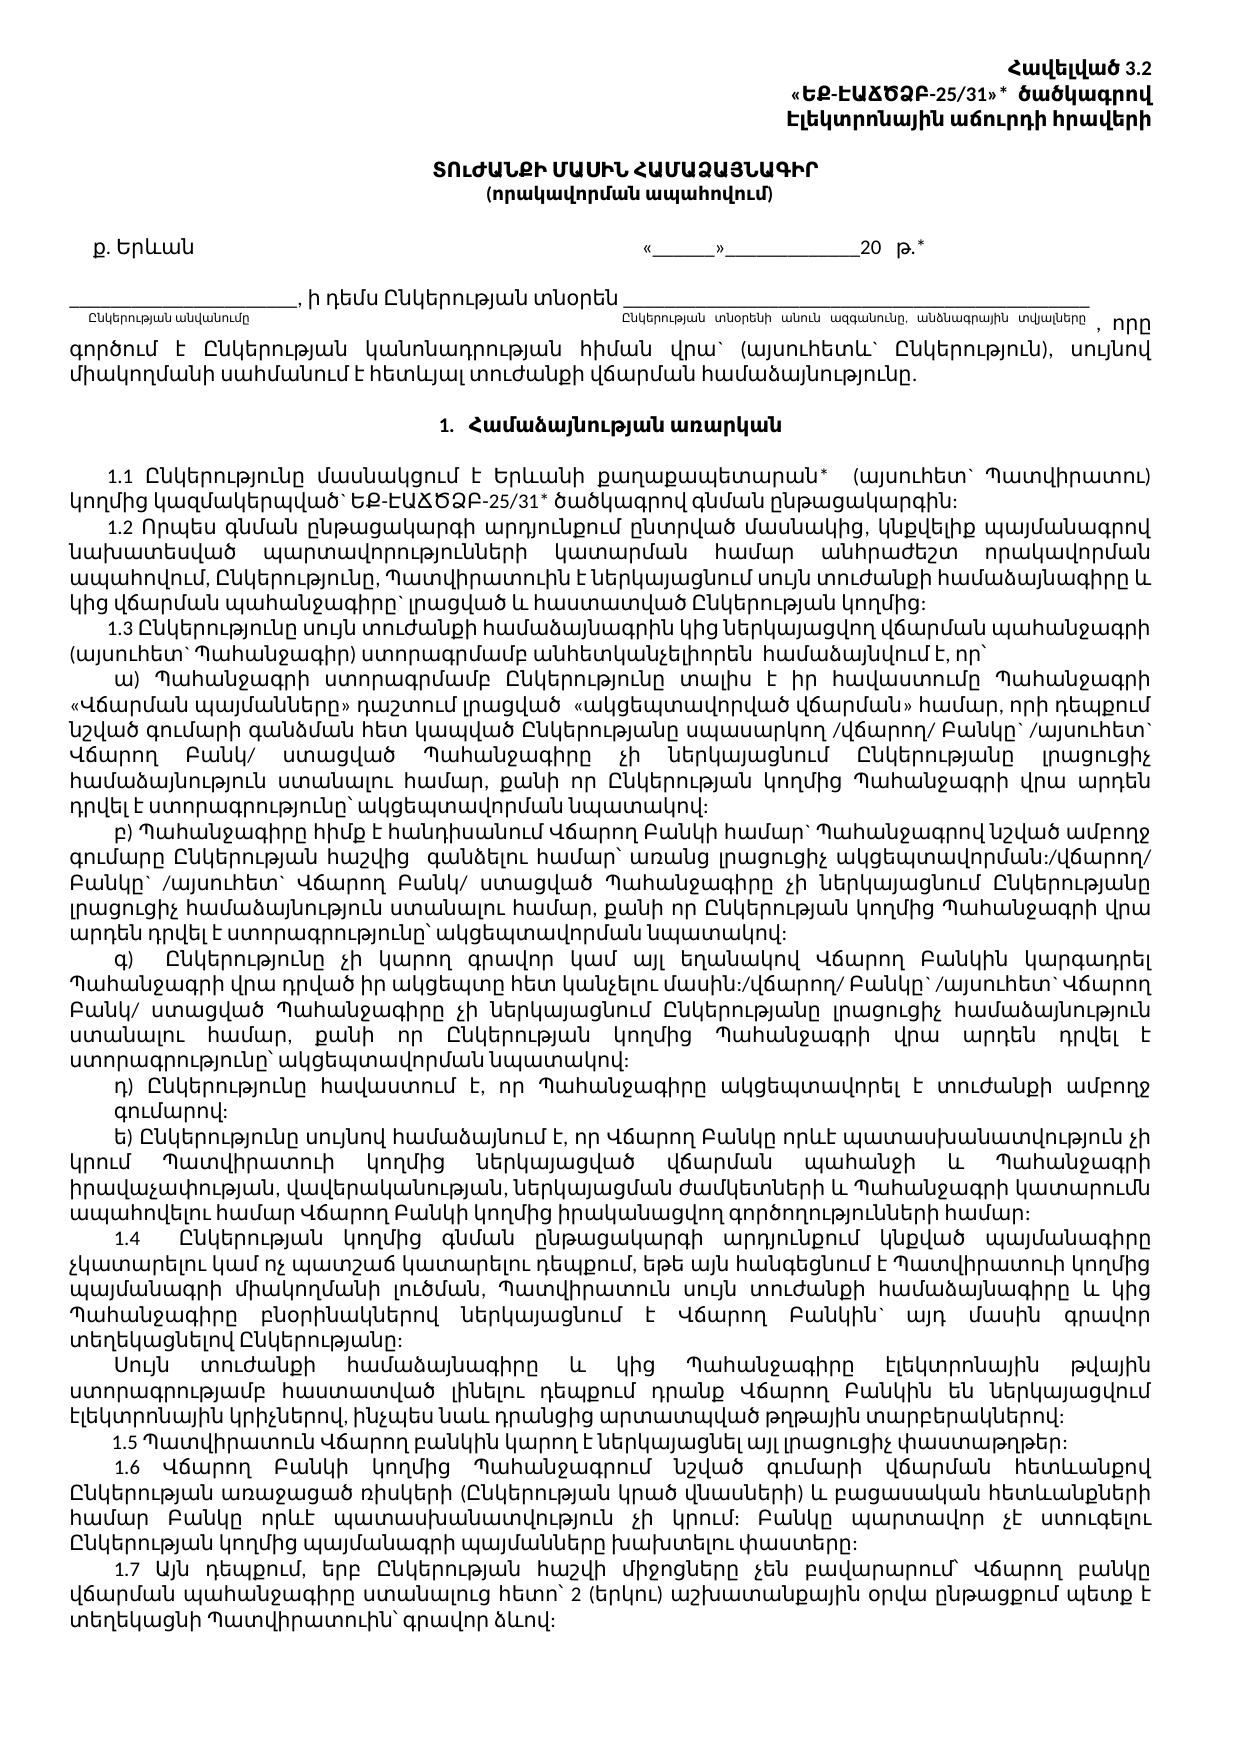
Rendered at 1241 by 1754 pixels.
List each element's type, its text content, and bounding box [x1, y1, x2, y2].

text 1.4 Ընկերության կողմից գնման ընթացակարգի արդյունքում կնքված պայմանագիրը չկատարելու կամ ոչ պատշաճ կատարելու դեպքում, եթե այն հանգեցնում է Պատվիրատուի կողմից պայմանագրի միակողմանի լուծման, Պատվիրատուն սույն տուժանքի համաձայնագիրը և կից Պահանջագիրը բնօրինակներով ներկայացնում է Վճարող Բանկին` այդ մասին գրավոր տեղեկացնելով Ընկերությանը: [69, 1226, 1152, 1353]
text Սույն տուժանքի համաձայնագիրը և կից Պահանջագիրը էլեկտրոնային թվային ստորագրությամբ հաստատված լինելու դեպքում դրանք Վճարող Բանկին են ներկայացվում էլեկտրոնային կրիչներով, ինչպես նաև դրանցից արտատպված թղթային տարբերակներով: [69, 1353, 1152, 1429]
text Հավելված 3.2 [69, 56, 1152, 81]
text ա) Պահանջագրի ստորագրմամբ Ընկերությունը տալիս է իր հավաստումը Պահանջագրի «Վճարման պայմանները» դաշտում լրացված «ակցեպտավորված վճարման» համար, որի դեպքում նշված գումարի գանձման հետ կապված Ընկերությանը սպասարկող /վճարող/ Բանկը` /այսուհետ` Վճարող Բանկ/ ստացված Պահանջագիրը չի ներկայացնում Ընկերությանը լրացուցիչ համաձայնություն ստանալու համար, քանի որ Ընկերության կողմից Պահանջագրի վրա արդեն դրվել է ստորագրությունը՝ ակցեպտավորման նպատակով: [69, 666, 1152, 819]
text Ընկերության անվանումը Ընկերության տնօրենի անուն ազգանունը, անձնագրային տվյալները , որը գործում է Ընկերության կանոնադրության հիման վրա` (այսուհետև` Ընկերություն), սույնով միակողմանի սահմանում է հետևյալ տուժանքի վճարման համաձայնությունը. [69, 311, 1152, 387]
text «ԵՔ-ԷԱՃԾՁԲ-25/31»* ծածկագրով [69, 81, 1152, 106]
text բ) Պահանջագիրը հիմք է հանդիսանում Վճարող Բանկի համար` Պահանջագրով նշված ամբողջ գումարը Ընկերության հաշվից գանձելու համար՝ առանց լրացուցիչ ակցեպտավորման:/վճարող/ Բանկը` /այսուհետ` Վճարող Բանկ/ ստացված Պահանջագիրը չի ներկայացնում Ընկերությանը լրացուցիչ համաձայնություն ստանալու համար, քանի որ Ընկերության կողմից Պահանջագրի վրա արդեն դրվել է ստորագրությունը՝ ակցեպտավորման նպատակով: [69, 819, 1152, 946]
text Էլեկտրոնային աճուրդի հրավերի [69, 106, 1152, 132]
text ք. Երևան «______»_____________20 թ.* [69, 234, 1152, 260]
text 1.3 Ընկերությունը սույն տուժանքի համաձայնագրին կից ներկայացվող վճարման պահանջագրի (այսուհետ` Պահանջագիր) ստորագրմամբ անհետկանչելիորեն համաձայնվում է, որ՝ [69, 616, 1152, 666]
text 1. Համաձայնության առարկան [69, 412, 1152, 438]
text գ) Ընկերությունը չի կարող գրավոր կամ այլ եղանակով Վճարող Բանկին կարգադրել Պահանջագրի վրա դրված իր ակցեպտը հետ կանչելու մասին:/վճարող/ Բանկը` /այսուհետ` Վճարող Բանկ/ ստացված Պահանջագիրը չի ներկայացնում Ընկերությանը լրացուցիչ համաձայնություն ստանալու համար, քանի որ Ընկերության կողմից Պահանջագրի վրա արդեն դրվել է ստորագրությունը՝ ակցեպտավորման նպատակով: [69, 946, 1152, 1073]
text 1.1 Ընկերությունը մասնակցում է Երևանի քաղաքապետարան* (այսուհետ` Պատվիրատու) կողմից կազմակերպված` ԵՔ-ԷԱՃԾՁԲ-25/31* ծածկագրով գնման ընթացակարգին: [69, 463, 1152, 514]
text (որակավորման ապահովում) [69, 183, 1152, 206]
text ______________________, ի դեմս Ընկերության տնօրեն _____________________________________________ [69, 285, 1152, 311]
text ՏՈւԺԱՆՔԻ ՄԱՍԻՆ ՀԱՄԱՁԱՅՆԱԳԻՐ [69, 157, 1152, 183]
text 1.6 Վճարող Բանկի կողմից Պահանջագրում նշված գումարի վճարման հետևանքով Ընկերության առաջացած ռիսկերի (Ընկերության կրած վնասների) և բացասական հետևանքների համար Բանկը որևէ պատասխանատվություն չի կրում: Բանկը պարտավոր չէ ստուգելու Ընկերության կողմից պայմանագրի պայմանները խախտելու փաստերը: [69, 1454, 1152, 1556]
text 1.5 Պատվիրատուն Վճարող բանկին կարող է ներկայացնել այլ լրացուցիչ փաստաթղթեր: [69, 1429, 1152, 1454]
text ե) Ընկերությունը սույնով համաձայնում է, որ Վճարող Բանկը որևէ պատասխանատվություն չի կրում Պատվիրատուի կողմից ներկայացված վճարման պահանջի և Պահանջագրի իրավաչափության, վավերականության, ներկայացման ժամկետների և Պահանջագրի կատարումն ապահովելու համար Վճարող Բանկի կողմից իրականացվող գործողությունների համար: [69, 1124, 1152, 1226]
text դ) Ընկերությունը հավաստում է, որ Պահանջագիրը ակցեպտավորել է տուժանքի ամբողջ գումարով: [113, 1073, 1152, 1124]
text 1.2 Որպես գնման ընթացակարգի արդյունքում ընտրված մասնակից, կնքվելիք պայմանագրով նախատեսված պարտավորությունների կատարման համար անհրաժեշտ որակավորման ապահովում, Ընկերությունը, Պատվիրատուին է ներկայացնում սույն տուժանքի համաձայնագիրը և կից վճարման պահանջագիրը` լրացված և հաստատված Ընկերության կողմից: [69, 514, 1152, 616]
text 1.7 Այն դեպքում, երբ Ընկերության հաշվի միջոցները չեն բավարարում՝ Վճարող բանկը վճարման պահանջագիրը ստանալուց հետո՝ 2 (երկու) աշխատանքային օրվա ընթացքում պետք է տեղեկացնի Պատվիրատուին՝ գրավոր ձևով: [69, 1556, 1152, 1632]
